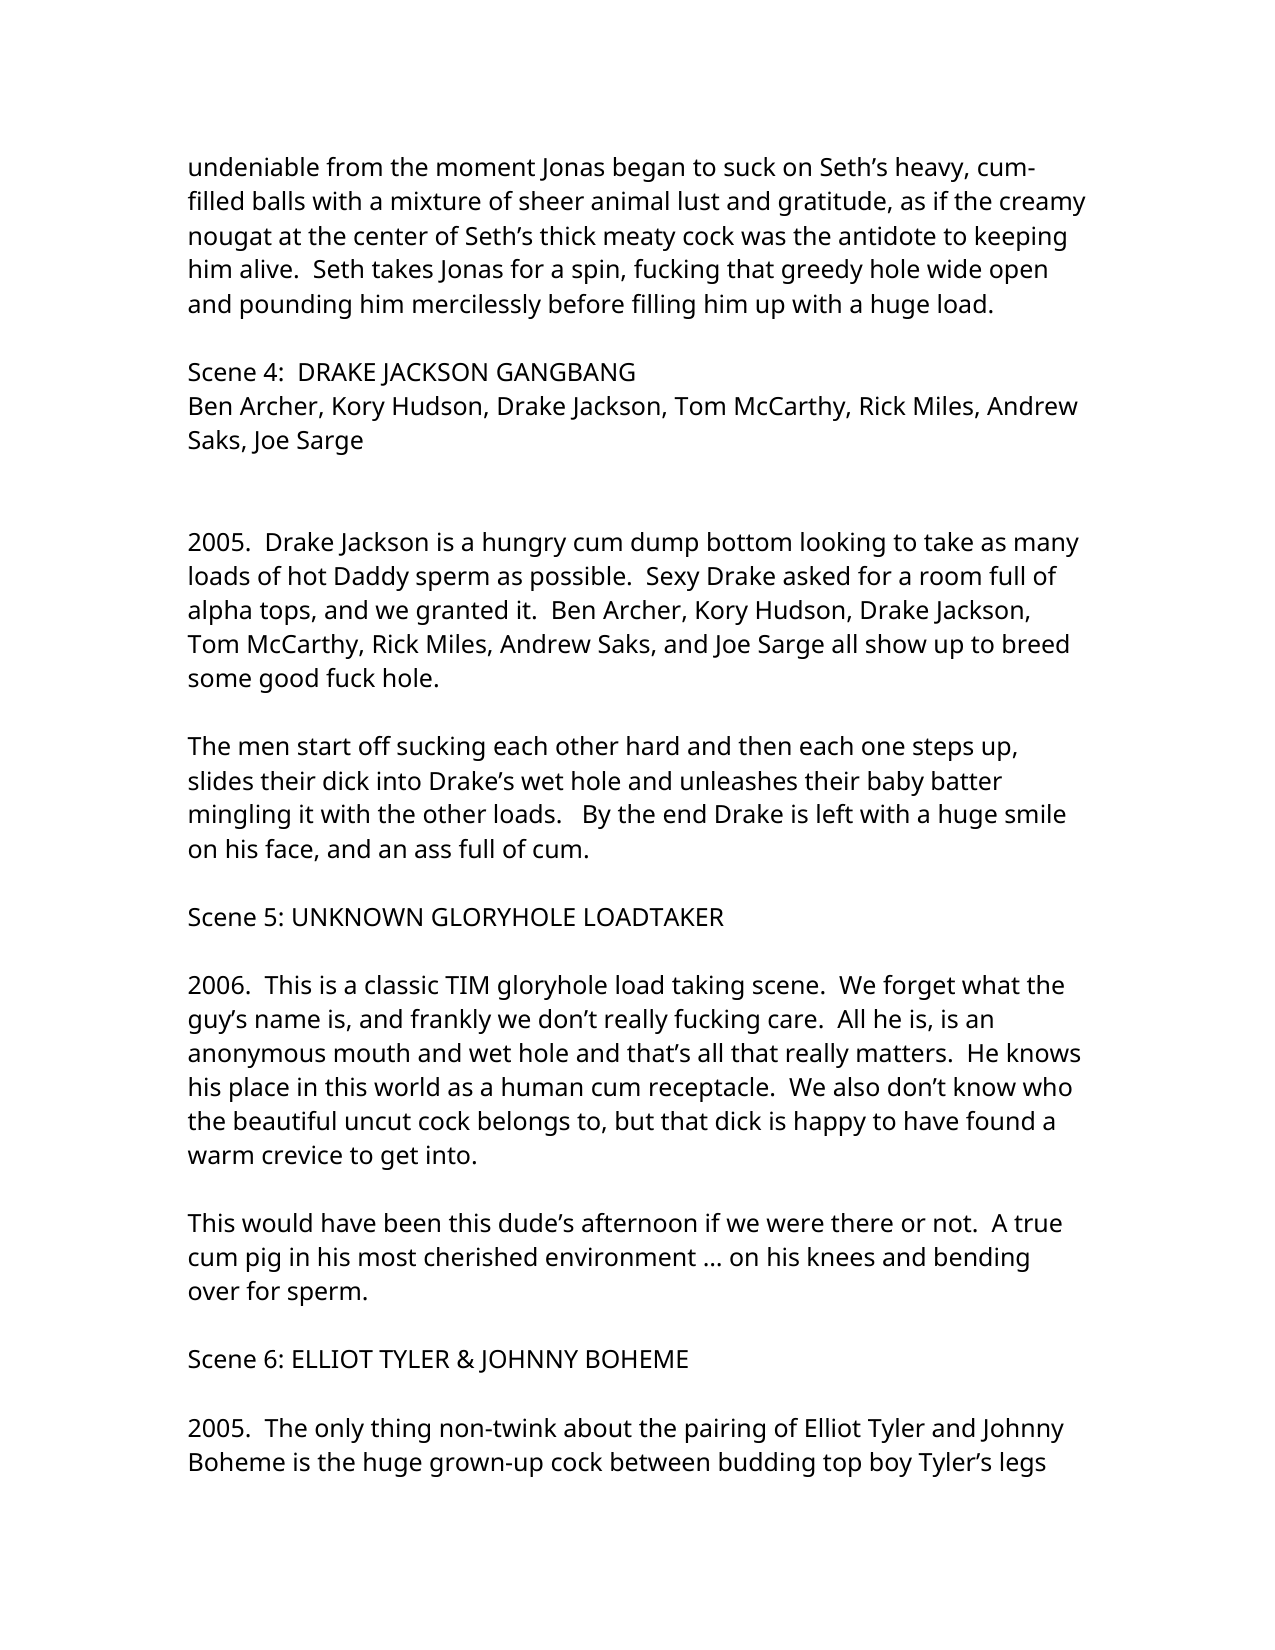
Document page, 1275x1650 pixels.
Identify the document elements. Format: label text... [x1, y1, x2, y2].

text Scene 6: ELLIOT TYLER & JOHNNY BOHEME [187, 1342, 1087, 1376]
text Ben Archer, Kory Hudson, Drake Jackson, Tom McCarthy, Rick Miles, Andrew Saks, Joe Sarge [187, 388, 1087, 457]
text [187, 1410, 1087, 1478]
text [187, 150, 1087, 320]
text This would have been this dude’s afternoon if we were there or not. A true cum pig in his most cherished environment … on his knees and bending over for sperm. [187, 1206, 1087, 1308]
text 2006. This is a classic TIM gloryhole load taking scene. We forget what the guy’s name is, and frankly we don’t really fucking care. All he is, is an anonymous mouth and wet hole and that’s all that really matters. He knows his place in this world as a human cum receptacle. We also don’t know who the beautiful uncut cock belongs to, but that dick is happy to have found a warm crevice to get into. [187, 967, 1087, 1172]
text 2005. Drake Jackson is a hungry cum dump bottom looking to take as many loads of hot Daddy sperm as possible. Sexy Drake asked for a room full of alpha tops, and we granted it. Ben Archer, Kory Hudson, Drake Jackson, Tom McCarthy, Rick Miles, Andrew Saks, and Joe Sarge all show up to breed some good fuck hole. [187, 525, 1087, 695]
text Scene 4: DRAKE JACKSON GANGBANG [187, 354, 1087, 388]
text Scene 5: UNKNOWN GLORYHOLE LOADTAKER [187, 899, 1087, 933]
text The men start off sucking each other hard and then each one steps up, slides their dick into Drake’s wet hole and unleashes their baby batter mingling it with the other loads. By the end Drake is left with a huge smile on his face, and an ass full of cum. [187, 729, 1087, 865]
